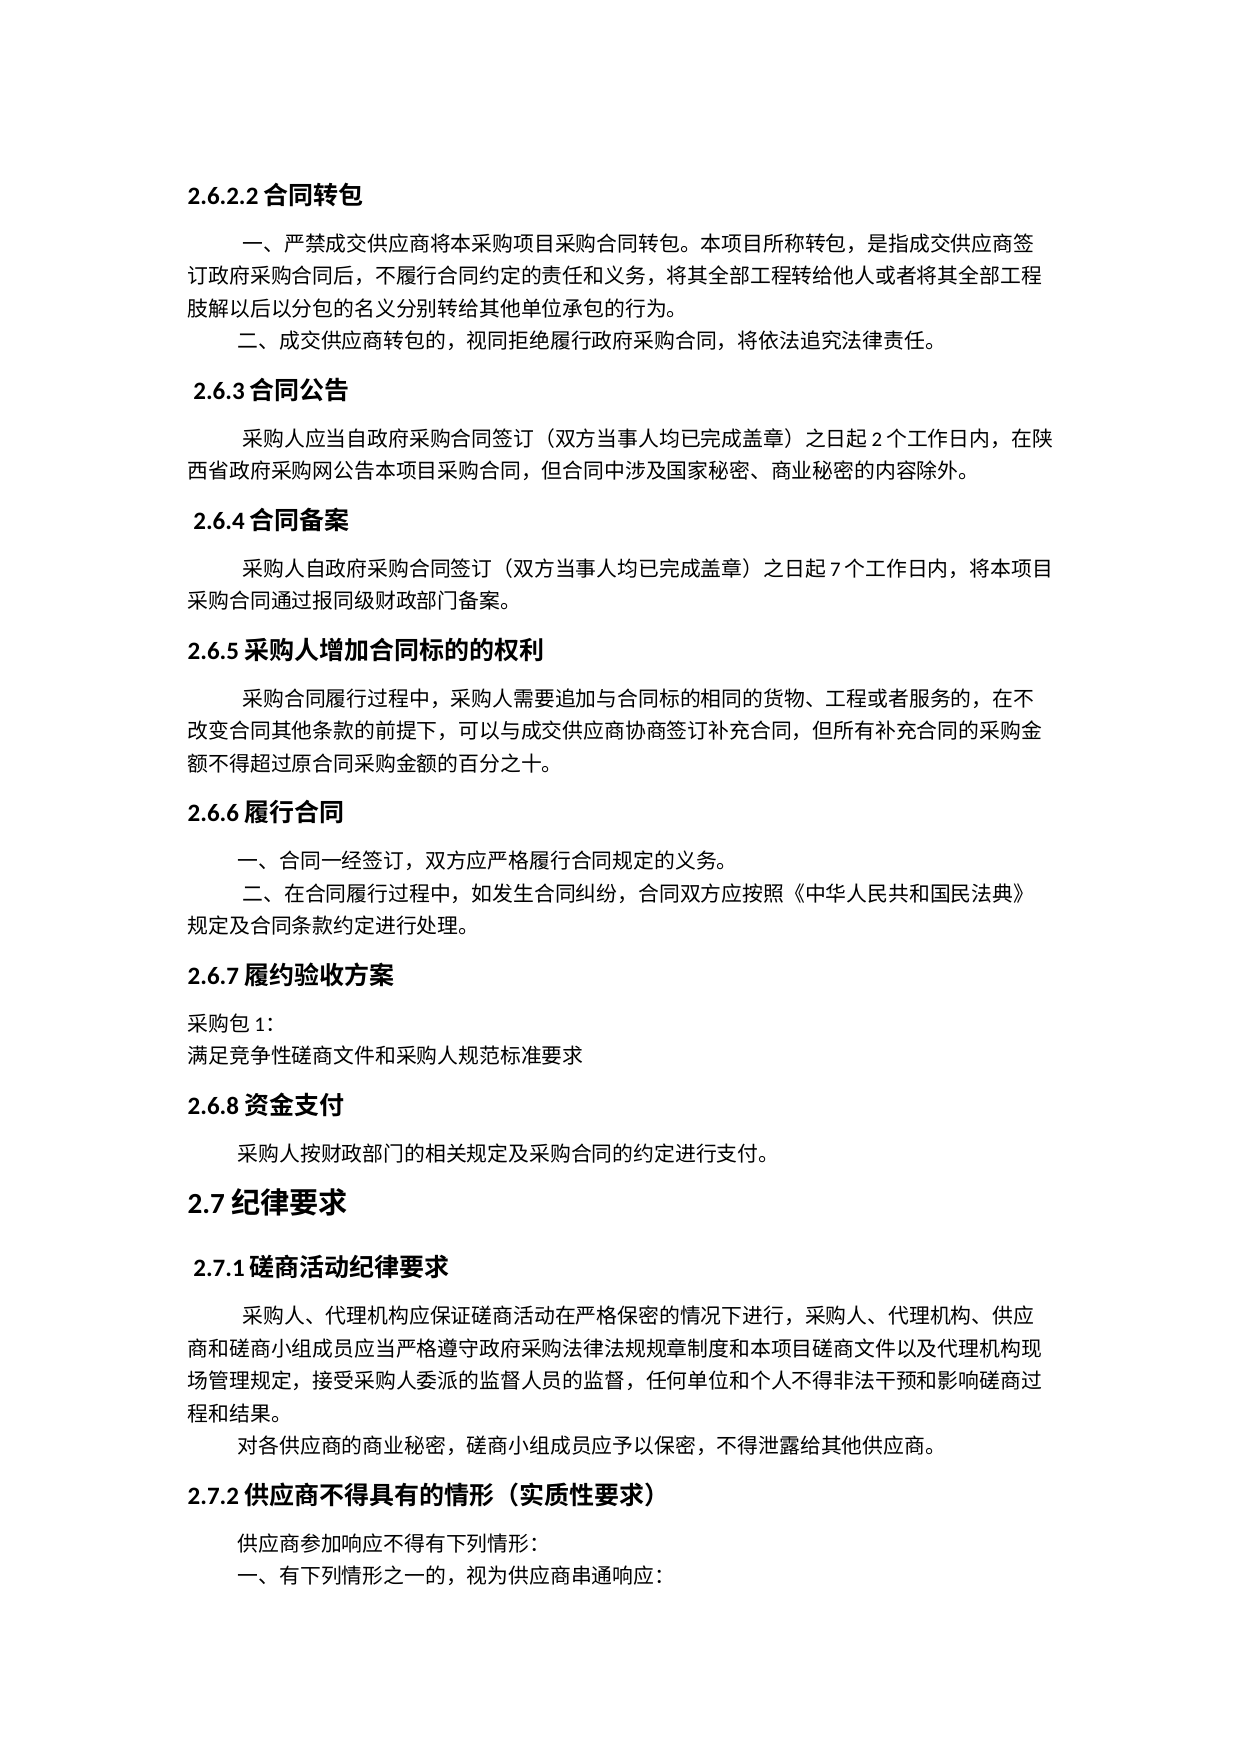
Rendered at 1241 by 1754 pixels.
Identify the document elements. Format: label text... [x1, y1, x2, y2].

text 2.6.8资金支付 [187, 1072, 1053, 1137]
text 2.6.6履行合同 [187, 779, 1053, 844]
text 2.6.3合同公告 [187, 357, 1053, 422]
text 2.7.2供应商不得具有的情形（实质性要求） [187, 1462, 1053, 1527]
text 采购包1： [187, 1007, 1053, 1039]
text 满足竞争性磋商文件和采购人规范标准要求 [187, 1039, 1053, 1072]
text 采购合同履行过程中，采购人需要追加与合同标的相同的货物、工程或者服务的，在不改变合同其他条款的前提下，可以与成交供应商协商签订补充合同，但所有补充合同的采购金额不得超过原合同采购金额的百分之十。 [187, 682, 1053, 779]
text 2.6.2.2合同转包 [187, 162, 1053, 227]
text 2.6.7履约验收方案 [187, 942, 1053, 1007]
text 采购人按财政部门的相关规定及采购合同的约定进行支付。 [187, 1137, 1053, 1169]
text 2.7.1磋商活动纪律要求 [187, 1234, 1053, 1299]
text 供应商参加响应不得有下列情形： [187, 1527, 1053, 1559]
text 一、严禁成交供应商将本采购项目采购合同转包。本项目所称转包，是指成交供应商签订政府采购合同后，不履行合同约定的责任和义务，将其全部工程转给他人或者将其全部工程肢解以后以分包的名义分别转给其他单位承包的行为。 [187, 227, 1053, 324]
text 一、合同一经签订，双方应严格履行合同规定的义务。 [187, 844, 1053, 877]
text 一、有下列情形之一的，视为供应商串通响应： [187, 1559, 1053, 1592]
text 2.6.5采购人增加合同标的的权利 [187, 617, 1053, 682]
text 采购人自政府采购合同签订（双方当事人均已完成盖章）之日起7个工作日内，将本项目采购合同通过报同级财政部门备案。 [187, 552, 1053, 617]
text 对各供应商的商业秘密，磋商小组成员应予以保密，不得泄露给其他供应商。 [187, 1429, 1053, 1462]
text 二、成交供应商转包的，视同拒绝履行政府采购合同，将依法追究法律责任。 [187, 324, 1053, 357]
text 2.6.4合同备案 [187, 487, 1053, 552]
text 采购人、代理机构应保证磋商活动在严格保密的情况下进行，采购人、代理机构、供应商和磋商小组成员应当严格遵守政府采购法律法规规章制度和本项目磋商文件以及代理机构现场管理规定，接受采购人委派的监督人员的监督，任何单位和个人不得非法干预和影响磋商过程和结果。 [187, 1299, 1053, 1429]
text 采购人应当自政府采购合同签订（双方当事人均已完成盖章）之日起2个工作日内，在陕西省政府采购网公告本项目采购合同，但合同中涉及国家秘密、商业秘密的内容除外。 [187, 422, 1053, 487]
text 2.7纪律要求 [187, 1169, 1053, 1234]
text 二、在合同履行过程中，如发生合同纠纷，合同双方应按照《中华人民共和国民法典》规定及合同条款约定进行处理。 [187, 877, 1053, 942]
